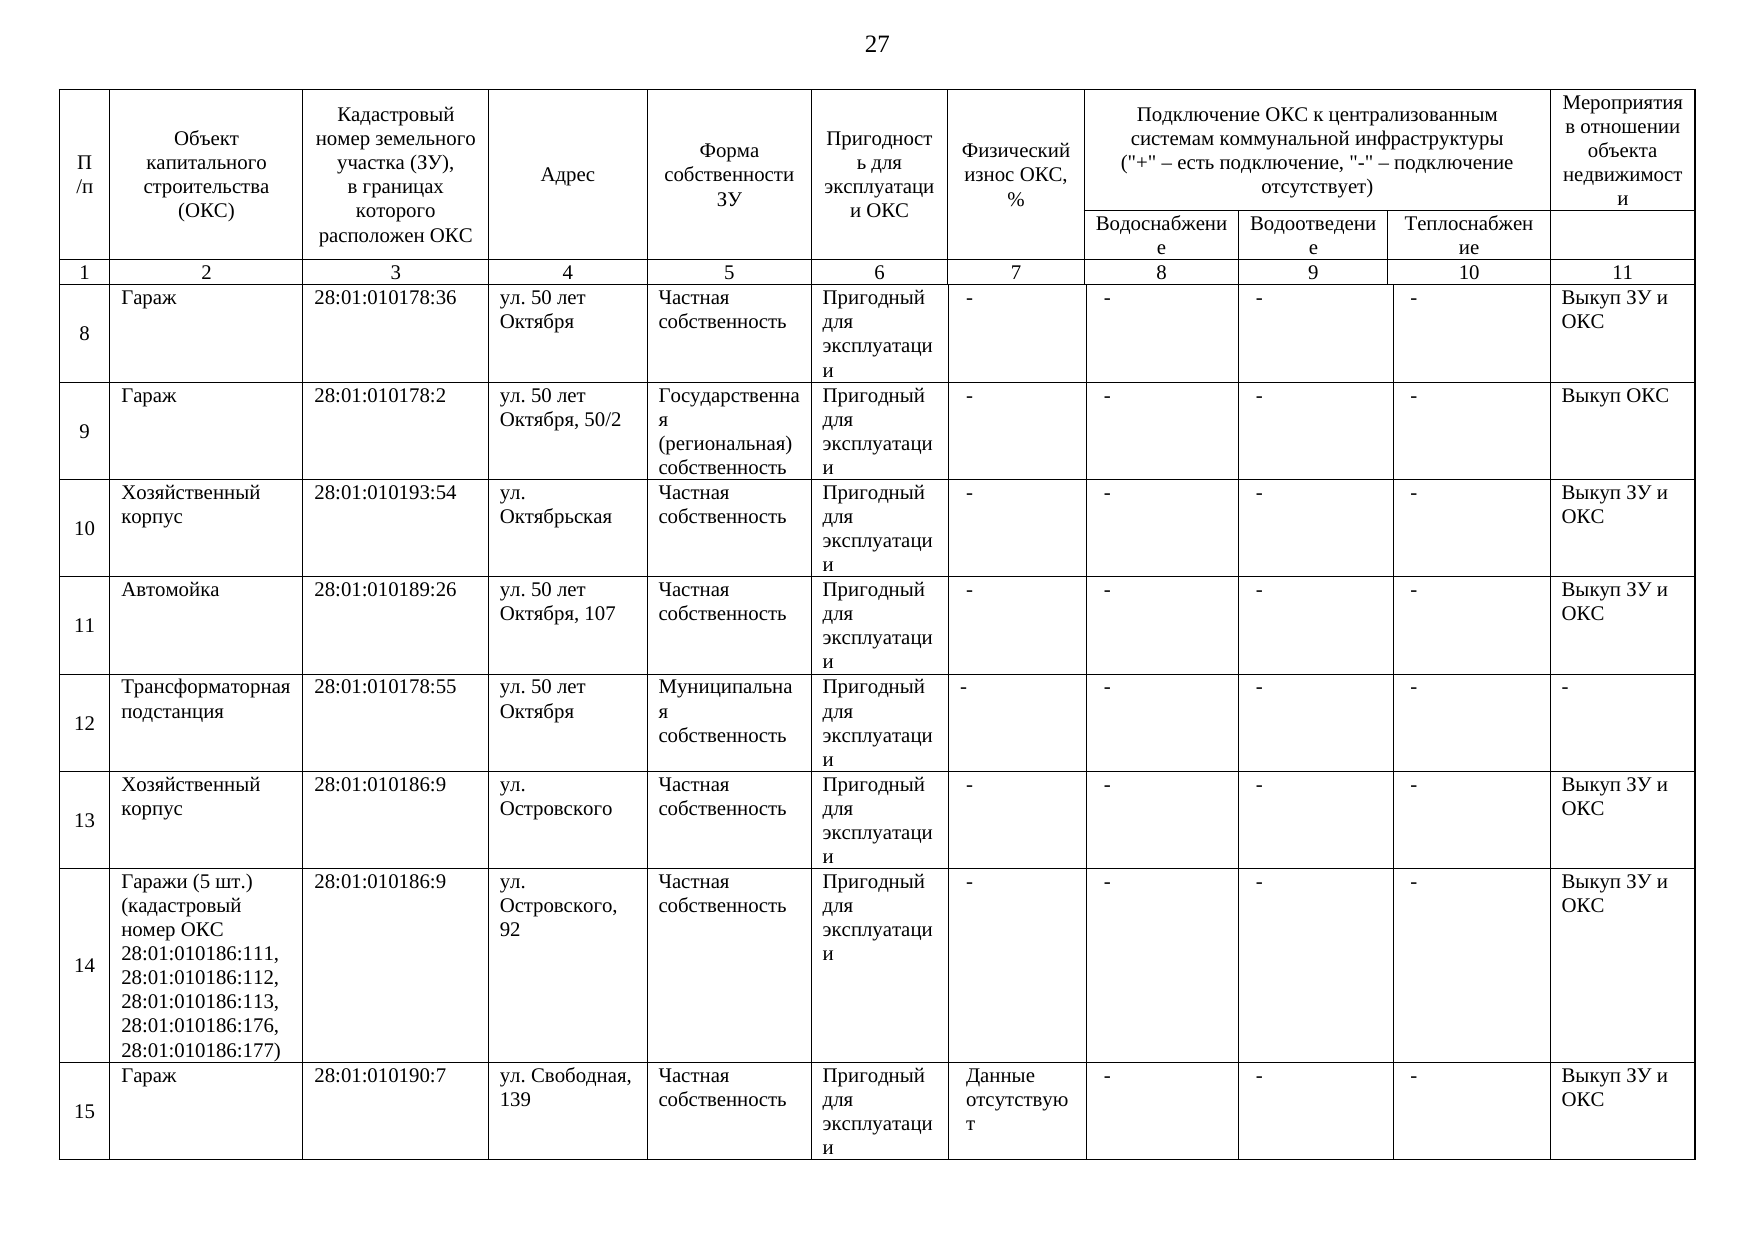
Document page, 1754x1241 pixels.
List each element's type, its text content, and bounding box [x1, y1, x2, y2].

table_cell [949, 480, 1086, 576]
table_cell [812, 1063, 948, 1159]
table_cell 1 [60, 260, 109, 284]
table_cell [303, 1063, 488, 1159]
table_cell 2 [110, 260, 302, 284]
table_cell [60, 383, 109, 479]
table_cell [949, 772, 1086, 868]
table_header П /п [60, 90, 109, 259]
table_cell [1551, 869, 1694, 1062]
table_cell 5 [648, 260, 811, 284]
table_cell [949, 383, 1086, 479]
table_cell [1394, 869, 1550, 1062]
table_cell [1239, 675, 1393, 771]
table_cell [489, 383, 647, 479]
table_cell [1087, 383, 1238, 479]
table_header Форма собственности ЗУ [648, 90, 811, 259]
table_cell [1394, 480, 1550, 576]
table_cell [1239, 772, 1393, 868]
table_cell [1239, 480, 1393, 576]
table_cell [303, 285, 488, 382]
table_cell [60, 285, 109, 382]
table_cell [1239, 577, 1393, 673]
table_cell 6 [812, 260, 947, 284]
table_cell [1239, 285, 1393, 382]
table_header Подключение ОКС к централизованным системам коммунальной инфраструктуры ("+" – есть подключение, "-" – подключение отсутствует) [1085, 90, 1550, 210]
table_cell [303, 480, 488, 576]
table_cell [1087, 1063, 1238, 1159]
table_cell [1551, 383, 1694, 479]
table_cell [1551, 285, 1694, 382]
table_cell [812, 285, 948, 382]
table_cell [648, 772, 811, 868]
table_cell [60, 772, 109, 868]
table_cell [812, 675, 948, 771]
table_header Физический износ ОКС, % [948, 90, 1084, 259]
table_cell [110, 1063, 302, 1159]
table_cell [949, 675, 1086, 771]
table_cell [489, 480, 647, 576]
table_header Адрес [489, 90, 647, 259]
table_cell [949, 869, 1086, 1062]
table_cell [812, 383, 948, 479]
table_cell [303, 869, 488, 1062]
table_cell Водоотведение [1239, 211, 1387, 259]
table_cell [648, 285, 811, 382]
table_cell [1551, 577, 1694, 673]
table_header Мероприятия в отношении объекта недвижимости [1551, 90, 1694, 210]
table_cell 7 [948, 260, 1084, 284]
table_header Кадастровый номер земельного участка (ЗУ), в границах которого расположен ОКС [303, 90, 488, 259]
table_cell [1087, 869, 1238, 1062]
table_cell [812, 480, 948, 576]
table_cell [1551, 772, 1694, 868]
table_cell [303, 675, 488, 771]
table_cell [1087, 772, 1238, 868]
table_cell 11 [1551, 260, 1694, 284]
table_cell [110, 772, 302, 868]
table_cell Теплоснабжение [1388, 211, 1550, 259]
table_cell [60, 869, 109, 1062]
table_cell 4 [489, 260, 647, 284]
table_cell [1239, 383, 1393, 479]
table_cell 9 [1239, 260, 1387, 284]
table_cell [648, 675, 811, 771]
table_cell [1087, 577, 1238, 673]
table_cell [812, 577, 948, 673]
table_cell 10 [1388, 260, 1550, 284]
table_cell 8 [1085, 260, 1238, 284]
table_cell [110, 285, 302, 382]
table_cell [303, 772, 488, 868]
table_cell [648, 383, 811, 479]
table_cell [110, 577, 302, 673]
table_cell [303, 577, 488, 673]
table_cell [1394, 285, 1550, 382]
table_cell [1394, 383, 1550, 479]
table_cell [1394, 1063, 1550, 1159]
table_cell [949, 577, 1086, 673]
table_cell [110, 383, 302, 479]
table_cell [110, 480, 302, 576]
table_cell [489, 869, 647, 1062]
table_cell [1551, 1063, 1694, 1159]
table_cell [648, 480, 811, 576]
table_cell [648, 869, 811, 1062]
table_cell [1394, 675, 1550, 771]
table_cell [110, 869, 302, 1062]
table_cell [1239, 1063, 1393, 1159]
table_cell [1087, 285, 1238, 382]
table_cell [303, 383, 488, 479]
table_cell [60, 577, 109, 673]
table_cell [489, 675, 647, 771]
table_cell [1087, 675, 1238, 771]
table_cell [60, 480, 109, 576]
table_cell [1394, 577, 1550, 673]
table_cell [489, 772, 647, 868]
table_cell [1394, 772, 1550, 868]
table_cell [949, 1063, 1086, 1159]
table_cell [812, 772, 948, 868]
table_header Объект капитального строительства (ОКС) [110, 90, 302, 259]
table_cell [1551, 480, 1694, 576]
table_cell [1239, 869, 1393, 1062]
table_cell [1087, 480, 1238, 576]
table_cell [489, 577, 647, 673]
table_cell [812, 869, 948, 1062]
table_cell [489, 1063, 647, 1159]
table_header Пригодность для эксплуатации ОКС [812, 90, 947, 259]
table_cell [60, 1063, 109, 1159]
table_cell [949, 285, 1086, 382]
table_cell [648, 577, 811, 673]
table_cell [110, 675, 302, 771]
table_cell Водоснабжение [1085, 211, 1238, 259]
table_cell [1551, 211, 1694, 259]
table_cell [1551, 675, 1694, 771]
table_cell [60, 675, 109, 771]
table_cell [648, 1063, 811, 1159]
table_cell 3 [303, 260, 488, 284]
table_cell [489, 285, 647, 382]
